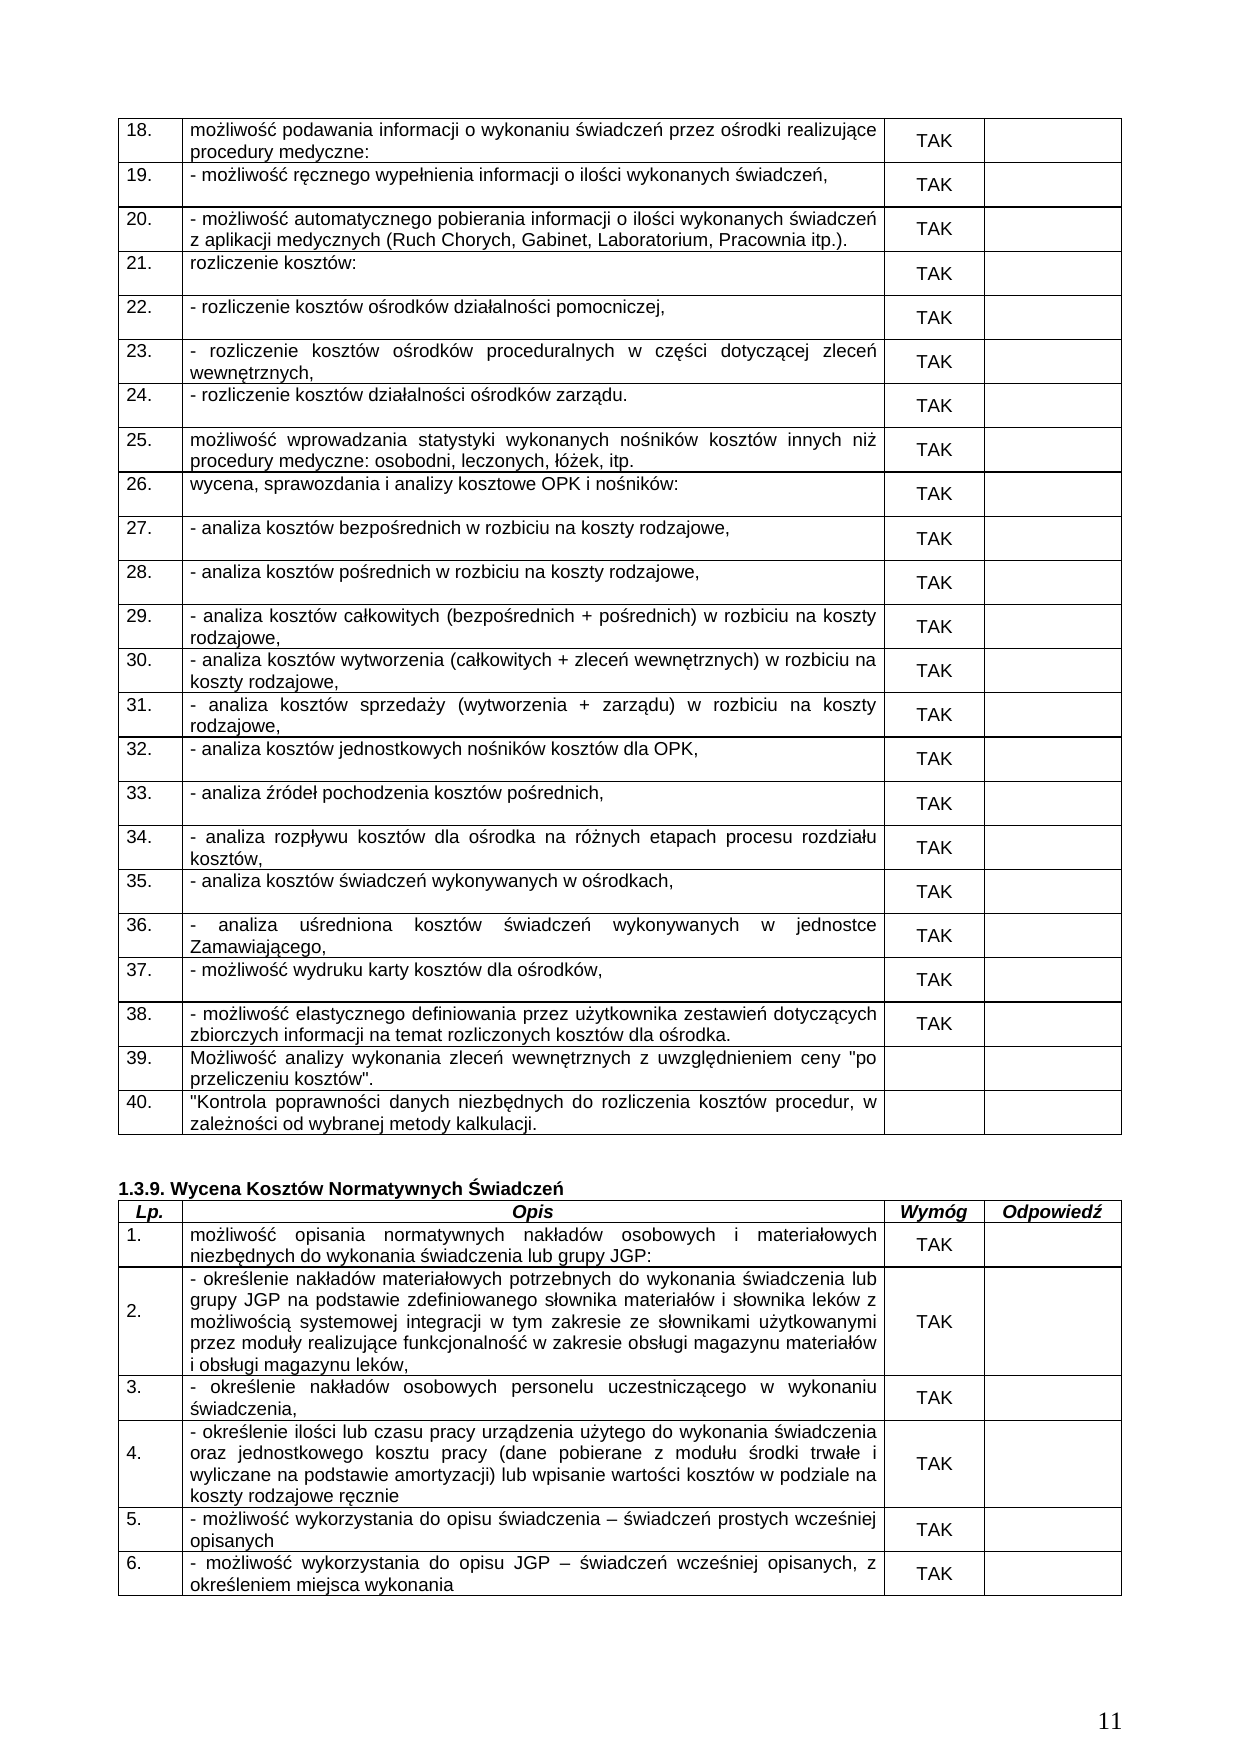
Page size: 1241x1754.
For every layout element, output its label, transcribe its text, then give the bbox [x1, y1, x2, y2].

table_cell [985, 1047, 1121, 1090]
table_cell rozliczenie kosztów: [183, 252, 884, 295]
table_cell TAK [885, 1003, 984, 1046]
table_cell wycena, sprawozdania i analizy kosztowe OPK i nośników: [183, 473, 884, 516]
table_cell [119, 649, 182, 692]
table_cell [119, 1223, 182, 1266]
table_cell [119, 384, 182, 427]
table_cell - rozliczenie kosztów ośrodków działalności pomocniczej, [183, 296, 884, 339]
table_cell możliwość podawania informacji o wykonaniu świadczeń przez ośrodki realizujące procedury medyczne: [183, 119, 884, 162]
table_cell [119, 1091, 182, 1134]
table_cell - analiza kosztów bezpośrednich w rozbiciu na koszty rodzajowe, [183, 517, 884, 560]
table_cell [119, 914, 182, 957]
table_cell TAK [885, 914, 984, 957]
table_cell TAK [885, 517, 984, 560]
table_cell TAK [885, 561, 984, 604]
table_cell [119, 958, 182, 1001]
table_cell - analiza kosztów jednostkowych nośników kosztów dla OPK, [183, 738, 884, 781]
table_cell - możliwość ręcznego wypełnienia informacji o ilości wykonanych świadczeń, [183, 163, 884, 206]
table_cell TAK [885, 693, 984, 736]
table_cell TAK [885, 1508, 984, 1551]
table_cell [985, 693, 1121, 736]
table_cell [985, 119, 1121, 162]
table_cell - rozliczenie kosztów działalności ośrodków zarządu. [183, 384, 884, 427]
table_cell [119, 693, 182, 736]
table_cell - analiza kosztów całkowitych (bezpośrednich + pośrednich) w rozbiciu na koszty rodzajowe, [183, 605, 884, 648]
table_cell [119, 826, 182, 869]
table_cell [119, 1421, 182, 1507]
table_cell możliwość wprowadzania statystyki wykonanych nośników kosztów innych niż procedury medyczne: osobodni, leczonych, łóżek, itp. [183, 428, 884, 471]
table_cell "Kontrola poprawności danych niezbędnych do rozliczenia kosztów procedur, w zależności od wybranej metody kalkulacji. [183, 1091, 884, 1134]
table_cell [885, 1091, 984, 1134]
table_cell [985, 649, 1121, 692]
table_cell [885, 1047, 984, 1090]
table_cell TAK [885, 340, 984, 383]
table_cell TAK [885, 1223, 984, 1266]
table_cell - analiza źródeł pochodzenia kosztów pośrednich, [183, 782, 884, 825]
table_cell [985, 738, 1121, 781]
table_cell [119, 561, 182, 604]
table_cell [119, 473, 182, 516]
table_cell [119, 296, 182, 339]
table_cell TAK [885, 870, 984, 913]
table_cell [985, 473, 1121, 516]
table_cell TAK [885, 605, 984, 648]
table_header Opis [183, 1201, 884, 1222]
table_cell - rozliczenie kosztów ośrodków proceduralnych w części dotyczącej zleceń wewnętrznych, [183, 340, 884, 383]
table_cell TAK [885, 296, 984, 339]
table_cell - analiza kosztów sprzedaży (wytworzenia + zarządu) w rozbiciu na koszty rodzajowe, [183, 693, 884, 736]
table_cell [985, 870, 1121, 913]
text 1.3.9. Wycena Kosztów Normatywnych Świadczeń [118, 1178, 1122, 1200]
table_cell - możliwość elastycznego definiowania przez użytkownika zestawień dotyczących zbiorczych informacji na temat rozliczonych kosztów dla ośrodka. [183, 1003, 884, 1046]
table_cell - analiza uśredniona kosztów świadczeń wykonywanych w jednostce Zamawiającego, [183, 914, 884, 957]
table_cell - możliwość wykorzystania do opisu JGP – świadczeń wcześniej opisanych, z określeniem miejsca wykonania [183, 1552, 884, 1595]
table_cell [119, 1047, 182, 1090]
table_cell [119, 1268, 182, 1375]
table_cell [985, 1376, 1121, 1419]
table_cell [119, 1376, 182, 1419]
table_cell [119, 340, 182, 383]
table_cell TAK [885, 252, 984, 295]
table_cell [119, 119, 182, 162]
table_cell [985, 782, 1121, 825]
table_cell - analiza rozpływu kosztów dla ośrodka na różnych etapach procesu rozdziału kosztów, [183, 826, 884, 869]
table_cell TAK [885, 1552, 984, 1595]
table_cell - możliwość wydruku karty kosztów dla ośrodków, [183, 958, 884, 1001]
table_cell [119, 1508, 182, 1551]
table_cell możliwość opisania normatywnych nakładów osobowych i materiałowych niezbędnych do wykonania świadczenia lub grupy JGP: [183, 1223, 884, 1266]
table_cell [985, 914, 1121, 957]
table_cell - analiza kosztów świadczeń wykonywanych w ośrodkach, [183, 870, 884, 913]
table_cell TAK [885, 782, 984, 825]
table_cell [985, 1552, 1121, 1595]
table_cell [985, 163, 1121, 206]
table_cell [119, 1552, 182, 1595]
table_cell - analiza kosztów wytworzenia (całkowitych + zleceń wewnętrznych) w rozbiciu na koszty rodzajowe, [183, 649, 884, 692]
table_cell TAK [885, 208, 984, 251]
table_cell [119, 782, 182, 825]
table_cell TAK [885, 384, 984, 427]
table_cell [985, 1421, 1121, 1507]
table_cell [119, 428, 182, 471]
table_cell TAK [885, 1376, 984, 1419]
table_cell - określenie ilości lub czasu pracy urządzenia użytego do wykonania świadczenia oraz jednostkowego kosztu pracy (dane pobierane z modułu środki trwałe i wyliczane na podstawie amortyzacji) lub wpisanie wartości kosztów w podziale na koszty rodzajowe ręcznie [183, 1421, 884, 1507]
table_cell [985, 1003, 1121, 1046]
table_cell TAK [885, 649, 984, 692]
table_cell TAK [885, 958, 984, 1001]
table_cell TAK [885, 738, 984, 781]
table_cell Możliwość analizy wykonania zleceń wewnętrznych z uwzględnieniem ceny "po przeliczeniu kosztów". [183, 1047, 884, 1090]
table_header Lp. [119, 1201, 182, 1222]
table_cell [119, 517, 182, 560]
table_cell TAK [885, 473, 984, 516]
table_cell [119, 252, 182, 295]
table_cell [985, 826, 1121, 869]
table_cell [119, 738, 182, 781]
table_cell [985, 252, 1121, 295]
table_cell [985, 428, 1121, 471]
table_cell [119, 1003, 182, 1046]
table_cell [985, 296, 1121, 339]
table_header Odpowiedź [985, 1201, 1121, 1222]
table_cell [985, 958, 1121, 1001]
table_cell TAK [885, 826, 984, 869]
table_cell [985, 561, 1121, 604]
table_cell TAK [885, 1421, 984, 1507]
table_header Wymóg [885, 1201, 984, 1222]
table_cell - możliwość wykorzystania do opisu świadczenia – świadczeń prostych wcześniej opisanych [183, 1508, 884, 1551]
table_cell TAK [885, 163, 984, 206]
table_cell [985, 384, 1121, 427]
table_cell [119, 605, 182, 648]
table_cell [119, 163, 182, 206]
table_cell TAK [885, 428, 984, 471]
table_cell [985, 1508, 1121, 1551]
table_cell - analiza kosztów pośrednich w rozbiciu na koszty rodzajowe, [183, 561, 884, 604]
table_cell [119, 870, 182, 913]
table_cell [985, 517, 1121, 560]
table_cell [985, 208, 1121, 251]
table_cell [985, 340, 1121, 383]
table_cell [985, 1223, 1121, 1266]
table_cell [985, 1091, 1121, 1134]
table_cell [119, 208, 182, 251]
table_cell TAK [885, 1268, 984, 1375]
table_cell - możliwość automatycznego pobierania informacji o ilości wykonanych świadczeń z aplikacji medycznych (Ruch Chorych, Gabinet, Laboratorium, Pracownia itp.). [183, 208, 884, 251]
table_cell [985, 605, 1121, 648]
table_cell TAK [885, 119, 984, 162]
table_cell [985, 1268, 1121, 1375]
table_cell - określenie nakładów materiałowych potrzebnych do wykonania świadczenia lub grupy JGP na podstawie zdefiniowanego słownika materiałów i słownika leków z możliwością systemowej integracji w tym zakresie ze słownikami użytkowanymi przez moduły realizujące funkcjonalność w zakresie obsługi magazynu materiałów i obsługi magazynu leków, [183, 1268, 884, 1375]
table_cell - określenie nakładów osobowych personelu uczestniczącego w wykonaniu świadczenia, [183, 1376, 884, 1419]
